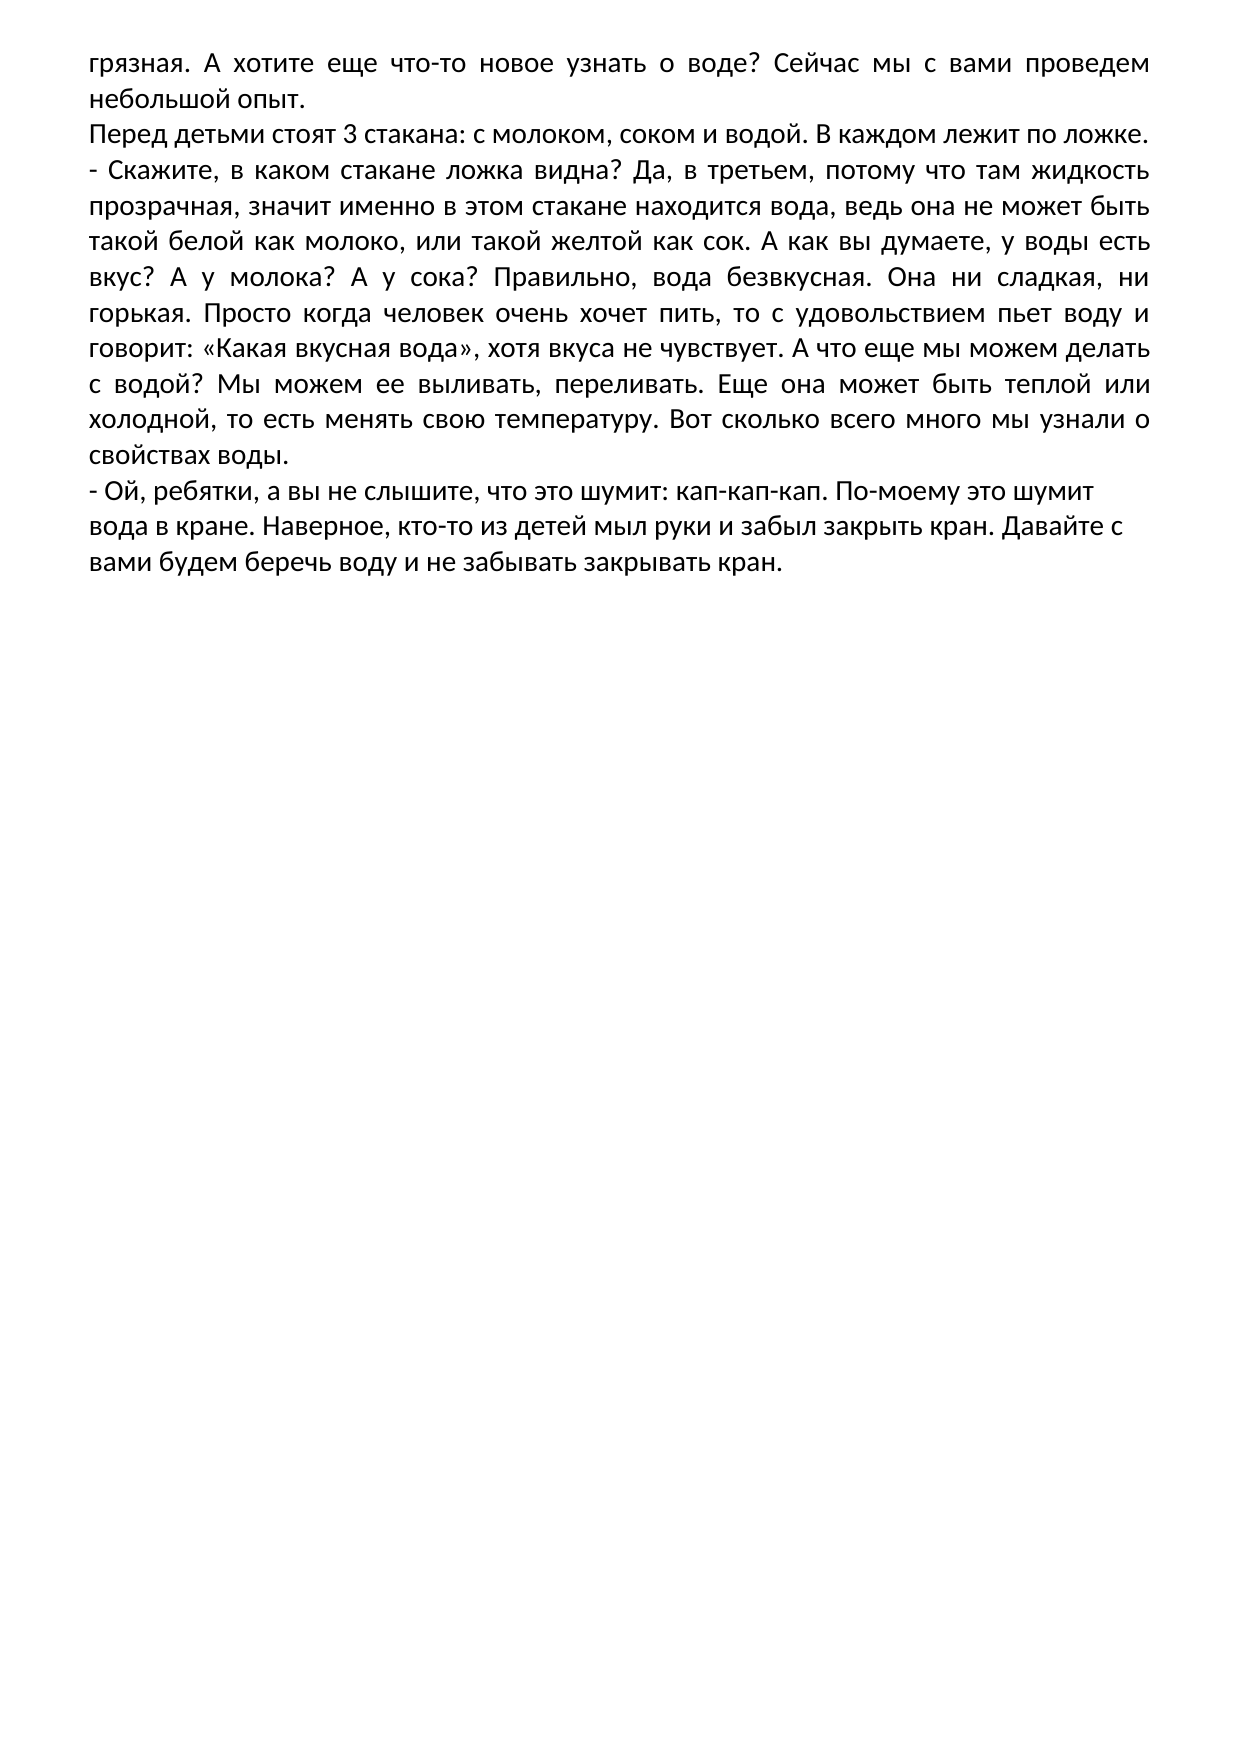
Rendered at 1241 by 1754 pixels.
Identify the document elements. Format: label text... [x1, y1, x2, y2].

text - Ой, ребятки, а вы не слышите, что это шумит: кап-кап-кап. По-моему это шумит вода в кране. Наверное, кто-то из детей мыл руки и забыл закрыть кран. Давайте с вами будем беречь воду и не забывать закрывать кран. [89, 472, 1152, 579]
text - Скажите, в каком стакане ложка видна? Да, в третьем, потому что там жидкость прозрачная, значит именно в этом стакане находится вода, ведь она не может быть такой белой как молоко, или такой желтой как сок. А как вы думаете, у воды есть вкус? А у молока? А у сока? Правильно, вода безвкусная. Она ни сладкая, ни горькая. Просто когда человек очень хочет пить, то с удовольствием пьет воду и говорит: «Какая вкусная вода», хотя вкуса не чувствует. А что еще мы можем делать с водой? Мы можем ее выливать, переливать. Еще она может быть теплой или холодной, то есть менять свою температуру. Вот сколько всего много мы узнали о свойствах воды. [89, 151, 1152, 472]
text Перед детьми стоят 3 стакана: с молоком, соком и водой. В каждом лежит по ложке. [89, 116, 1152, 151]
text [89, 44, 1152, 116]
